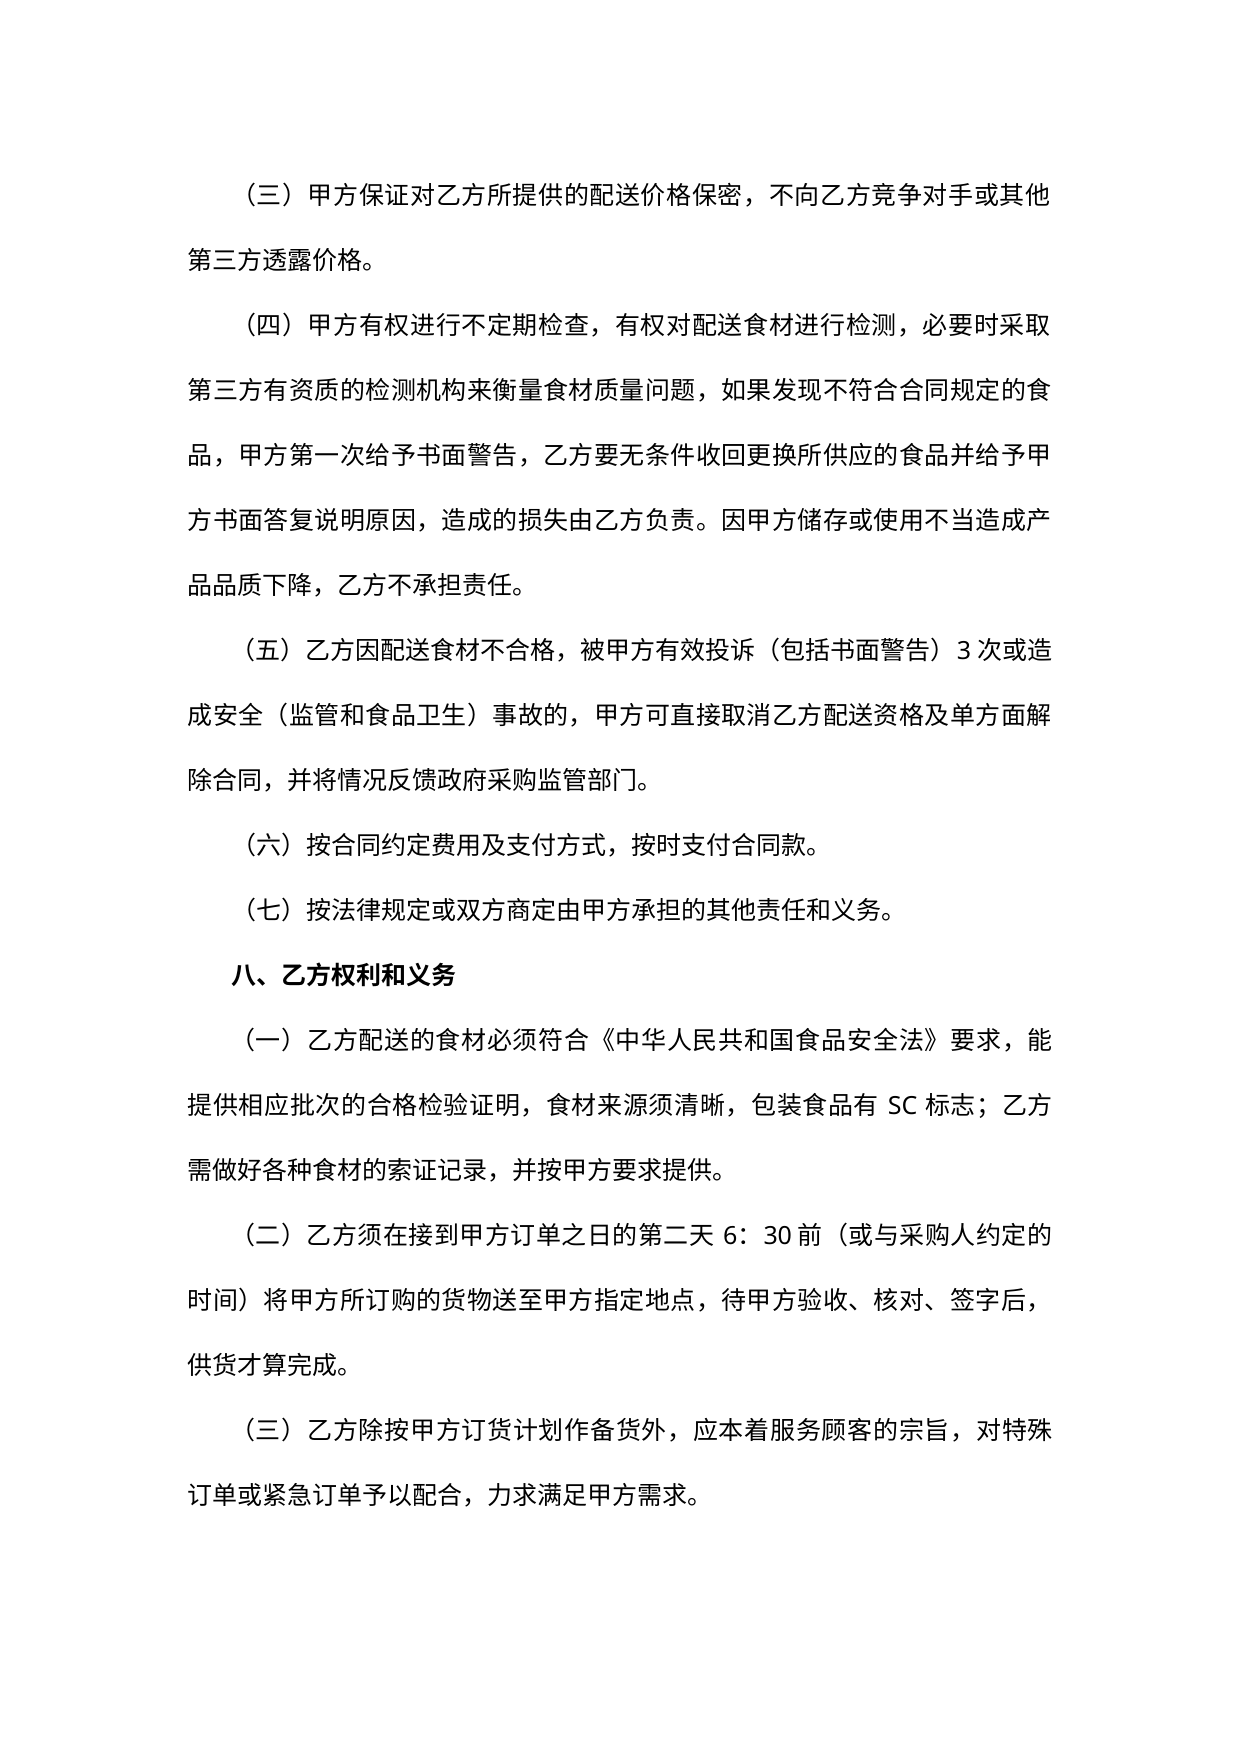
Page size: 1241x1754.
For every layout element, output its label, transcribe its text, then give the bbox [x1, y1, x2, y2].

text （七）按法律规定或双方商定由甲方承担的其他责任和义务。 [187, 877, 1053, 942]
text （二）乙方须在接到甲方订单之日的第二天 6：30前（或与采购人约定的时间）将甲方所订购的货物送至甲方指定地点，待甲方验收、核对、签字后，供货才算完成。 [187, 1202, 1053, 1397]
text （一）乙方配送的食材必须符合《中华人民共和国食品安全法》要求，能提供相应批次的合格检验证明，食材来源须清晰，包装食品有 SC 标志；乙方需做好各种食材的索证记录，并按甲方要求提供。 [187, 1007, 1053, 1202]
text （三）乙方除按甲方订货计划作备货外，应本着服务顾客的宗旨，对特殊订单或紧急订单予以配合，力求满足甲方需求。 [187, 1397, 1053, 1527]
text （六）按合同约定费用及支付方式，按时支付合同款。 [187, 812, 1053, 877]
text 八、乙方权利和义务 [187, 942, 1053, 1007]
text （五）乙方因配送食材不合格，被甲方有效投诉（包括书面警告）3 次或造成安全（监管和食品卫生）事故的，甲方可直接取消乙方配送资格及单方面解除合同，并将情况反馈政府采购监管部门。 [187, 617, 1053, 812]
text （三）甲方保证对乙方所提供的配送价格保密，不向乙方竞争对手或其他第三方透露价格。 [187, 162, 1053, 292]
text （四）甲方有权进行不定期检查，有权对配送食材进行检测，必要时采取第三方有资质的检测机构来衡量食材质量问题，如果发现不符合合同规定的食品，甲方第一次给予书面警告，乙方要无条件收回更换所供应的食品并给予甲方书面答复说明原因，造成的损失由乙方负责。因甲方储存或使用不当造成产品品质下降，乙方不承担责任。 [187, 292, 1053, 617]
